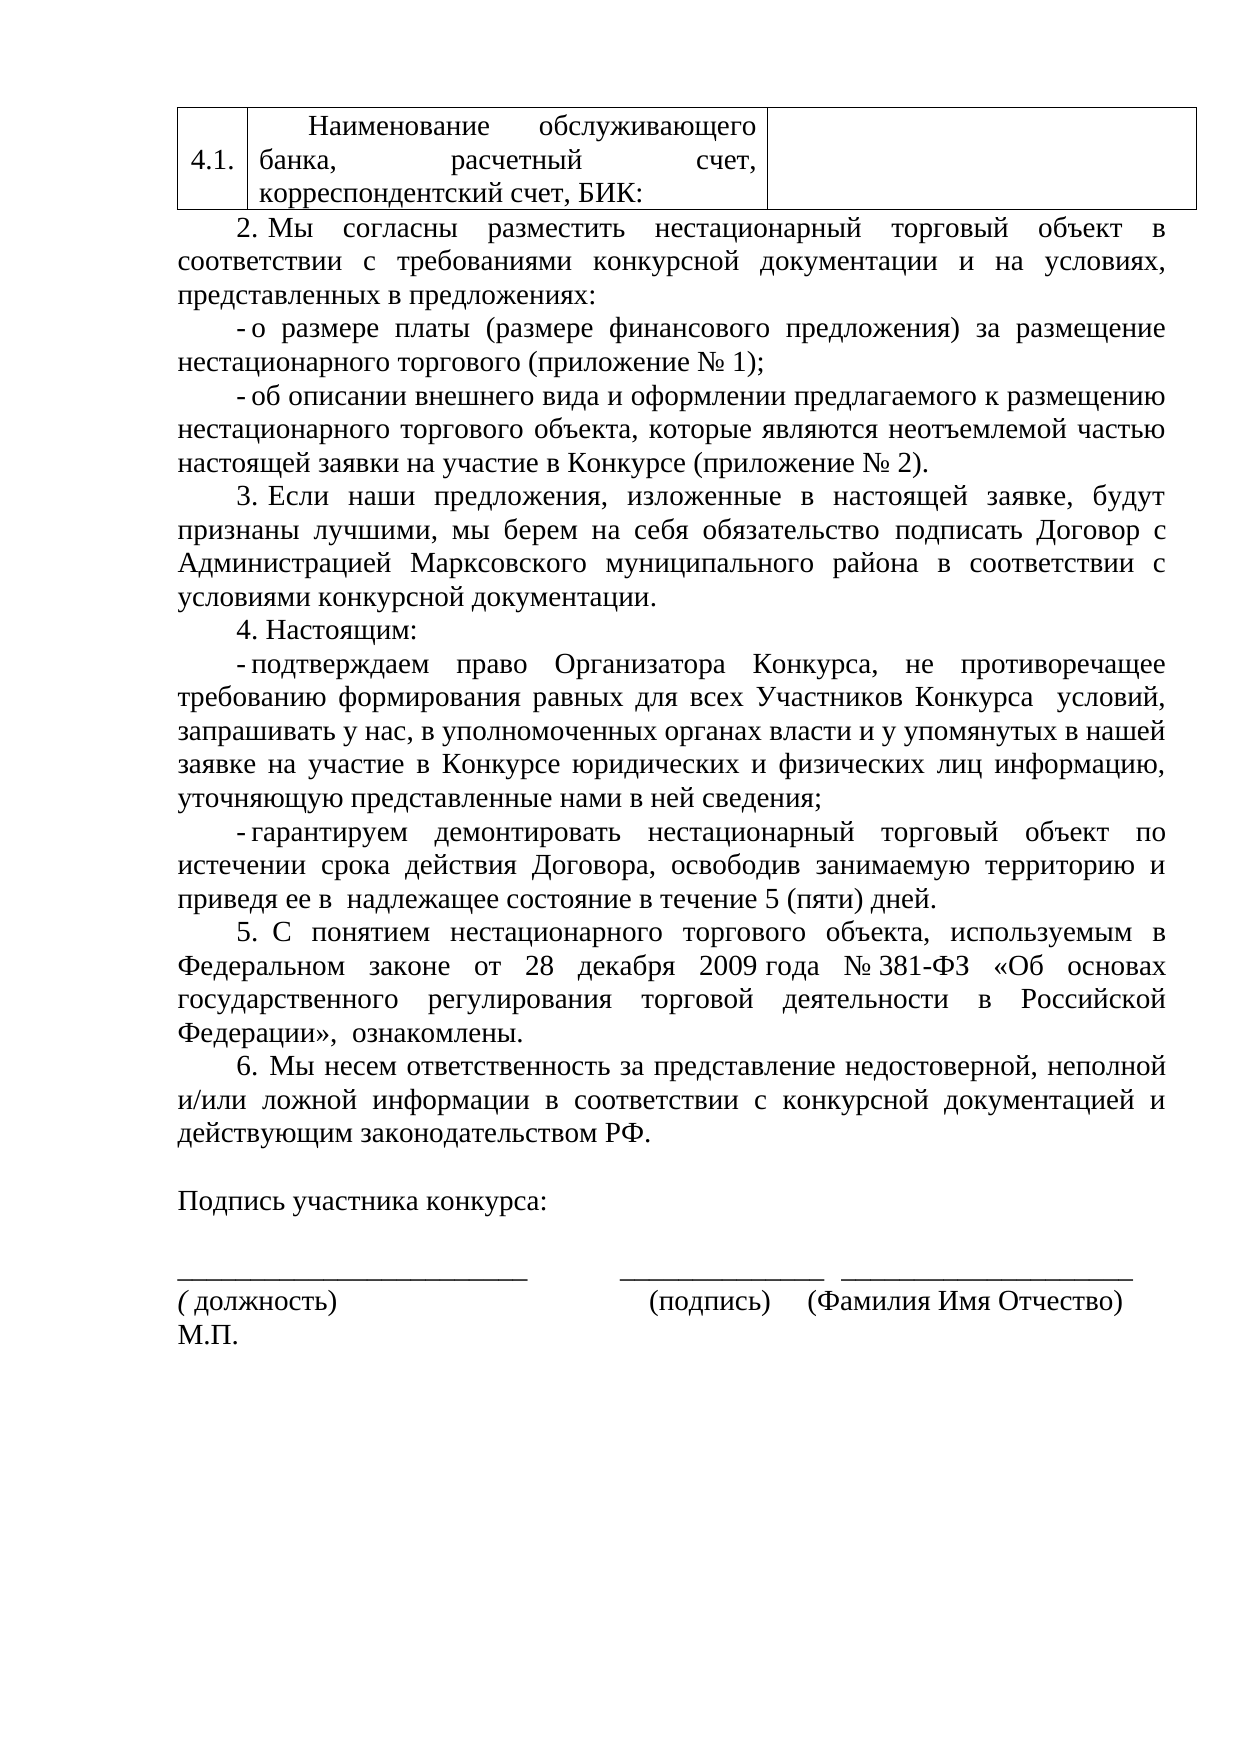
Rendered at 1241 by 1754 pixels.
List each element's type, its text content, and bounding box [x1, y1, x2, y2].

text 6. Мы несем ответственность за представление недостоверной, неполной и/или ложной информации в соответствии с конкурсной документацией и действующим законодательством РФ. [177, 1048, 1167, 1149]
table_cell 4.1. [178, 108, 247, 209]
text 4. Настоящим: [177, 612, 1167, 646]
text ( должность) (подпись) (Фамилия Имя Отчество) [177, 1283, 1167, 1317]
text - подтверждаем право Организатора Конкурса, не противоречащее требованию формирования равных для всех Участников Конкурса условий, запрашивать у нас, в уполномоченных органах власти и у упомянутых в нашей заявке на участие в Конкурсе юридических и физических лиц информацию, уточняющую представленные нами в ней сведения; [177, 646, 1167, 814]
text - гарантируем демонтировать нестационарный торговый объект по истечении срока действия Договора, освободив занимаемую территорию и приведя ее в надлежащее состояние в течение 5 (пяти) дней. [177, 814, 1167, 914]
table_cell Наименование обслуживающего банка, расчетный счет, корреспондентский счет, БИК: [248, 108, 767, 209]
list - об описании внешнего вида и оформлении предлагаемого к размещению нестационарного торгового объекта, которые являются неотъемлемой частью настоящей заявки на участие в Конкурсе (приложение № 2). [177, 378, 1167, 478]
table_cell [768, 108, 1196, 209]
text Подпись участника конкурса: [177, 1183, 1167, 1216]
text М.П. [177, 1317, 1167, 1350]
list 2. Мы согласны разместить нестационарный торговый объект в соответствии с требованиями конкурсной документации и на условиях, представленных в предложениях: [177, 210, 1167, 311]
text 5. С понятием нестационарного торгового объекта, используемым в Федеральном законе от 28 декабря 2009 года № 381-ФЗ «Об основах государственного регулирования торговой деятельности в Российской Федерации», ознакомлены. [177, 914, 1167, 1048]
text 3. Если наши предложения, изложенные в настоящей заявке, будут признаны лучшими, мы берем на себя обязательство подписать Договор с Администрацией Марксовского муниципального района в соответствии с условиями конкурсной документации. [177, 478, 1167, 612]
list - о размере платы (размере финансового предложения) за размещение нестационарного торгового (приложение № 1); [177, 311, 1167, 378]
text ________________________ ______________ ____________________ [177, 1250, 1167, 1283]
